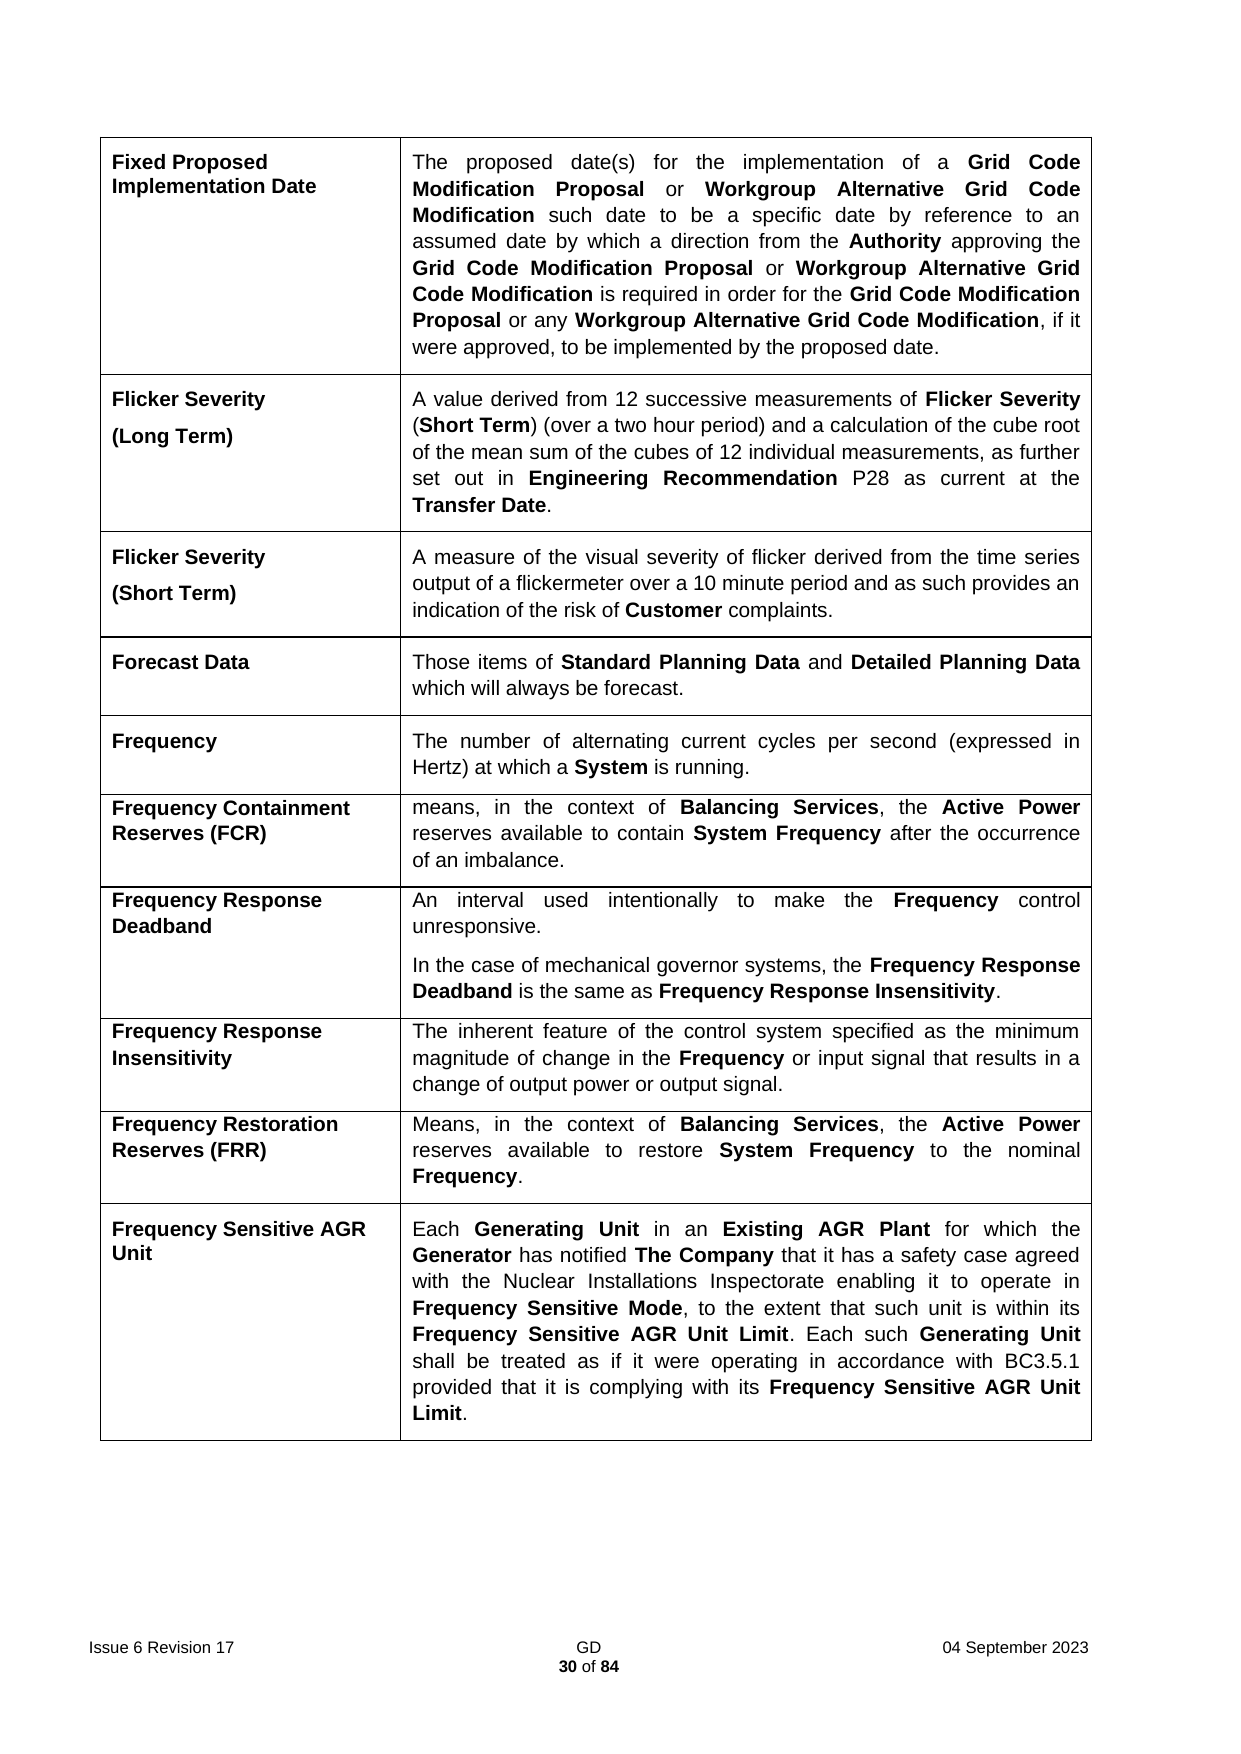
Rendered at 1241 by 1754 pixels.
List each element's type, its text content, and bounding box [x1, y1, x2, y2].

table_cell Fixed Proposed Implementation Date [101, 138, 400, 373]
table_cell Flicker Severity (Short Term) [101, 532, 400, 636]
table_cell The inherent feature of the control system specified as the minimum magnitude of change in the Frequency or input signal that results in a change of output power or output signal. [401, 1019, 1091, 1111]
table_cell A value derived from 12 successive measurements of Flicker Severity (Short Term) (over a two hour period) and a calculation of the cube root of the mean sum of the cubes of 12 individual measurements, as further set out in Engineering Recommendation P28 as current at the Transfer Date. [401, 375, 1091, 531]
table_cell Frequency [101, 716, 400, 794]
table_cell means, in the context of Balancing Services, the Active Power reserves available to contain System Frequency after the occurrence of an imbalance. [401, 795, 1091, 886]
table_cell Those items of Standard Planning Data and Detailed Planning Data which will always be forecast. [401, 638, 1091, 715]
table_cell Each Generating Unit in an Existing AGR Plant for which the Generator has notified The Company that it has a safety case agreed with the Nuclear Installations Inspectorate enabling it to operate in Frequency Sensitive Mode, to the extent that such unit is within its Frequency Sensitive AGR Unit Limit. Each such Generating Unit shall be treated as if it were operating in accordance with BC3.5.1 provided that it is complying with its Frequency Sensitive AGR Unit Limit. [401, 1204, 1091, 1440]
table_cell Frequency Containment Reserves (FCR) [101, 795, 400, 886]
table_cell A measure of the visual severity of flicker derived from the time series output of a flickermeter over a 10 minute period and as such provides an indication of the risk of Customer complaints. [401, 532, 1091, 636]
table_cell The number of alternating current cycles per second (expressed in Hertz) at which a System is running. [401, 716, 1091, 794]
table_cell The proposed date(s) for the implementation of a Grid Code Modification Proposal or Workgroup Alternative Grid Code Modification such date to be a specific date by reference to an assumed date by which a direction from the Authority approving the Grid Code Modification Proposal or Workgroup Alternative Grid Code Modification is required in order for the Grid Code Modification Proposal or any Workgroup Alternative Grid Code Modification, if it were approved, to be implemented by the proposed date. [401, 138, 1091, 373]
table_cell Frequency Response Deadband [101, 888, 400, 1018]
table_cell An interval used intentionally to make the Frequency control unresponsive. In the case of mechanical governor systems, the Frequency Response Deadband is the same as Frequency Response Insensitivity. [401, 888, 1091, 1018]
table_cell Frequency Restoration Reserves (FRR) [101, 1112, 400, 1203]
table_cell Frequency Response Insensitivity [101, 1019, 400, 1111]
table_cell Means, in the context of Balancing Services, the Active Power reserves available to restore System Frequency to the nominal Frequency. [401, 1112, 1091, 1203]
table_cell Flicker Severity (Long Term) [101, 375, 400, 531]
table_cell Frequency Sensitive AGR Unit [101, 1204, 400, 1440]
table_cell Forecast Data [101, 638, 400, 715]
